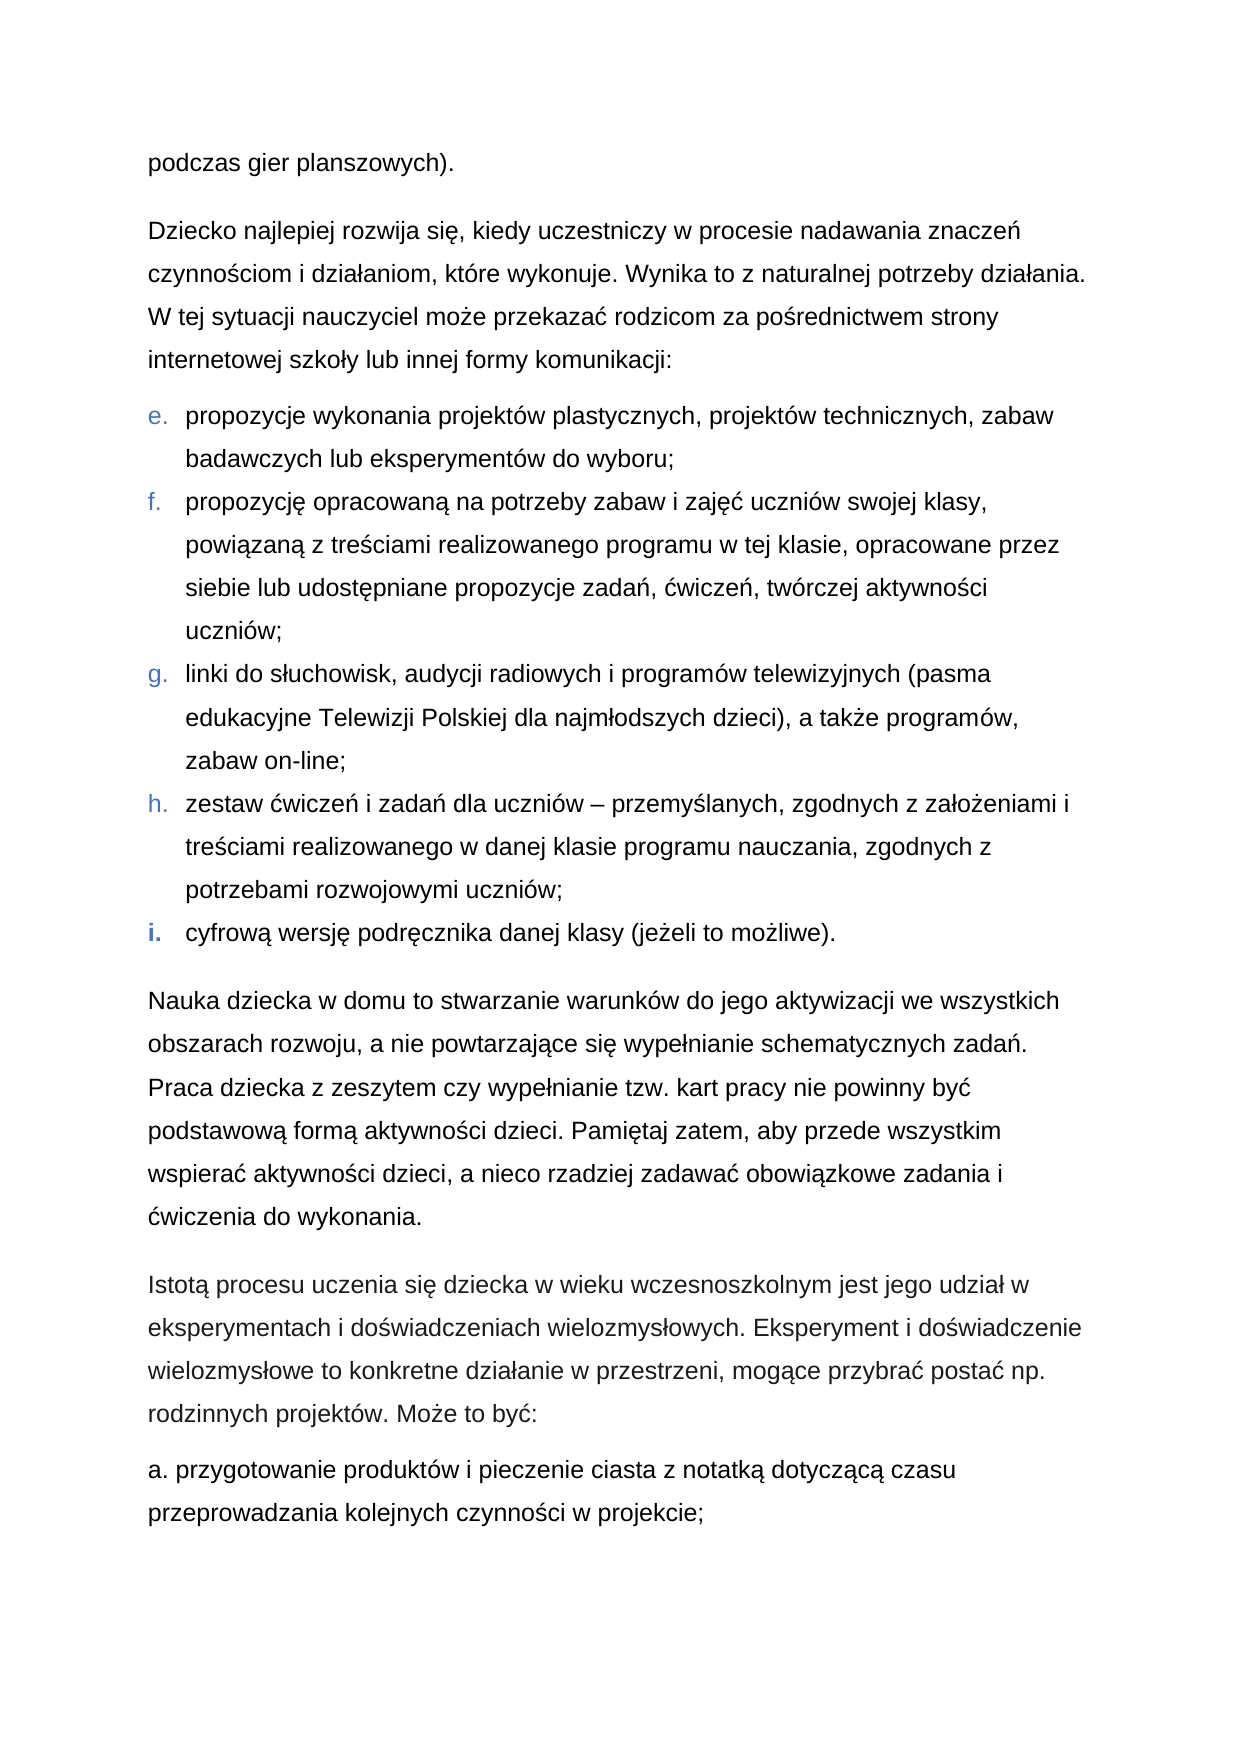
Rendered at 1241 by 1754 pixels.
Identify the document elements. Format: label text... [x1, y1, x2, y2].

list propozycję opracowaną na potrzeby zabaw i zajęć uczniów swojej klasy, powiązaną z treściami realizowanego programu w tej klasie, opracowane przez siebie lub udostępniane propozycje zadań, ćwiczeń, twórczej aktywności uczniów; [148, 487, 1093, 645]
list cyfrową wersję podręcznika danej klasy (jeżeli to możliwe). [148, 918, 1093, 947]
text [148, 148, 1093, 176]
text Nauka dziecka w domu to stwarzanie warunków do jego aktywizacji we wszystkich obszarach rozwoju, a nie powtarzające się wypełnianie schematycznych zadań. Praca dziecka z zeszytem czy wypełnianie tzw. kart pracy nie powinny być podstawową formą aktywności dzieci. Pamiętaj zatem, aby przede wszystkim wspierać aktywności dzieci, a nieco rzadziej zadawać obowiązkowe zadania i ćwiczenia do wykonania. [148, 986, 1093, 1231]
list propozycje wykonania projektów plastycznych, projektów technicznych, zabaw badawczych lub eksperymentów do wyboru; [148, 401, 1093, 473]
text Dziecko najlepiej rozwija się, kiedy uczestniczy w procesie nadawania znaczeń czynnościom i działaniom, które wykonuje. Wynika to z naturalnej potrzeby działania. W tej sytuacji nauczyciel może przekazać rodzicom za pośrednictwem strony internetowej szkoły lub innej formy komunikacji: [148, 216, 1093, 374]
list a. przygotowanie produktów i pieczenie ciasta z notatką dotyczącą czasu przeprowadzania kolejnych czynności w projekcie; [148, 1455, 1093, 1527]
list linki do słuchowisk, audycji radiowych i programów telewizyjnych (pasma edukacyjne Telewizji Polskiej dla najmłodszych dzieci), a także programów, zabaw on-line; [148, 659, 1093, 774]
text Istotą procesu uczenia się dziecka w wieku wczesnoszkolnym jest jego udział w eksperymentach i doświadczeniach wielozmysłowych. Eksperyment i doświadczenie wielozmysłowe to konkretne działanie w przestrzeni, mogące przybrać postać np. rodzinnych projektów. Może to być: [148, 1270, 1093, 1428]
list zestaw ćwiczeń i zadań dla uczniów – przemyślanych, zgodnych z założeniami i treściami realizowanego w danej klasie programu nauczania, zgodnych z potrzebami rozwojowymi uczniów; [148, 789, 1093, 904]
